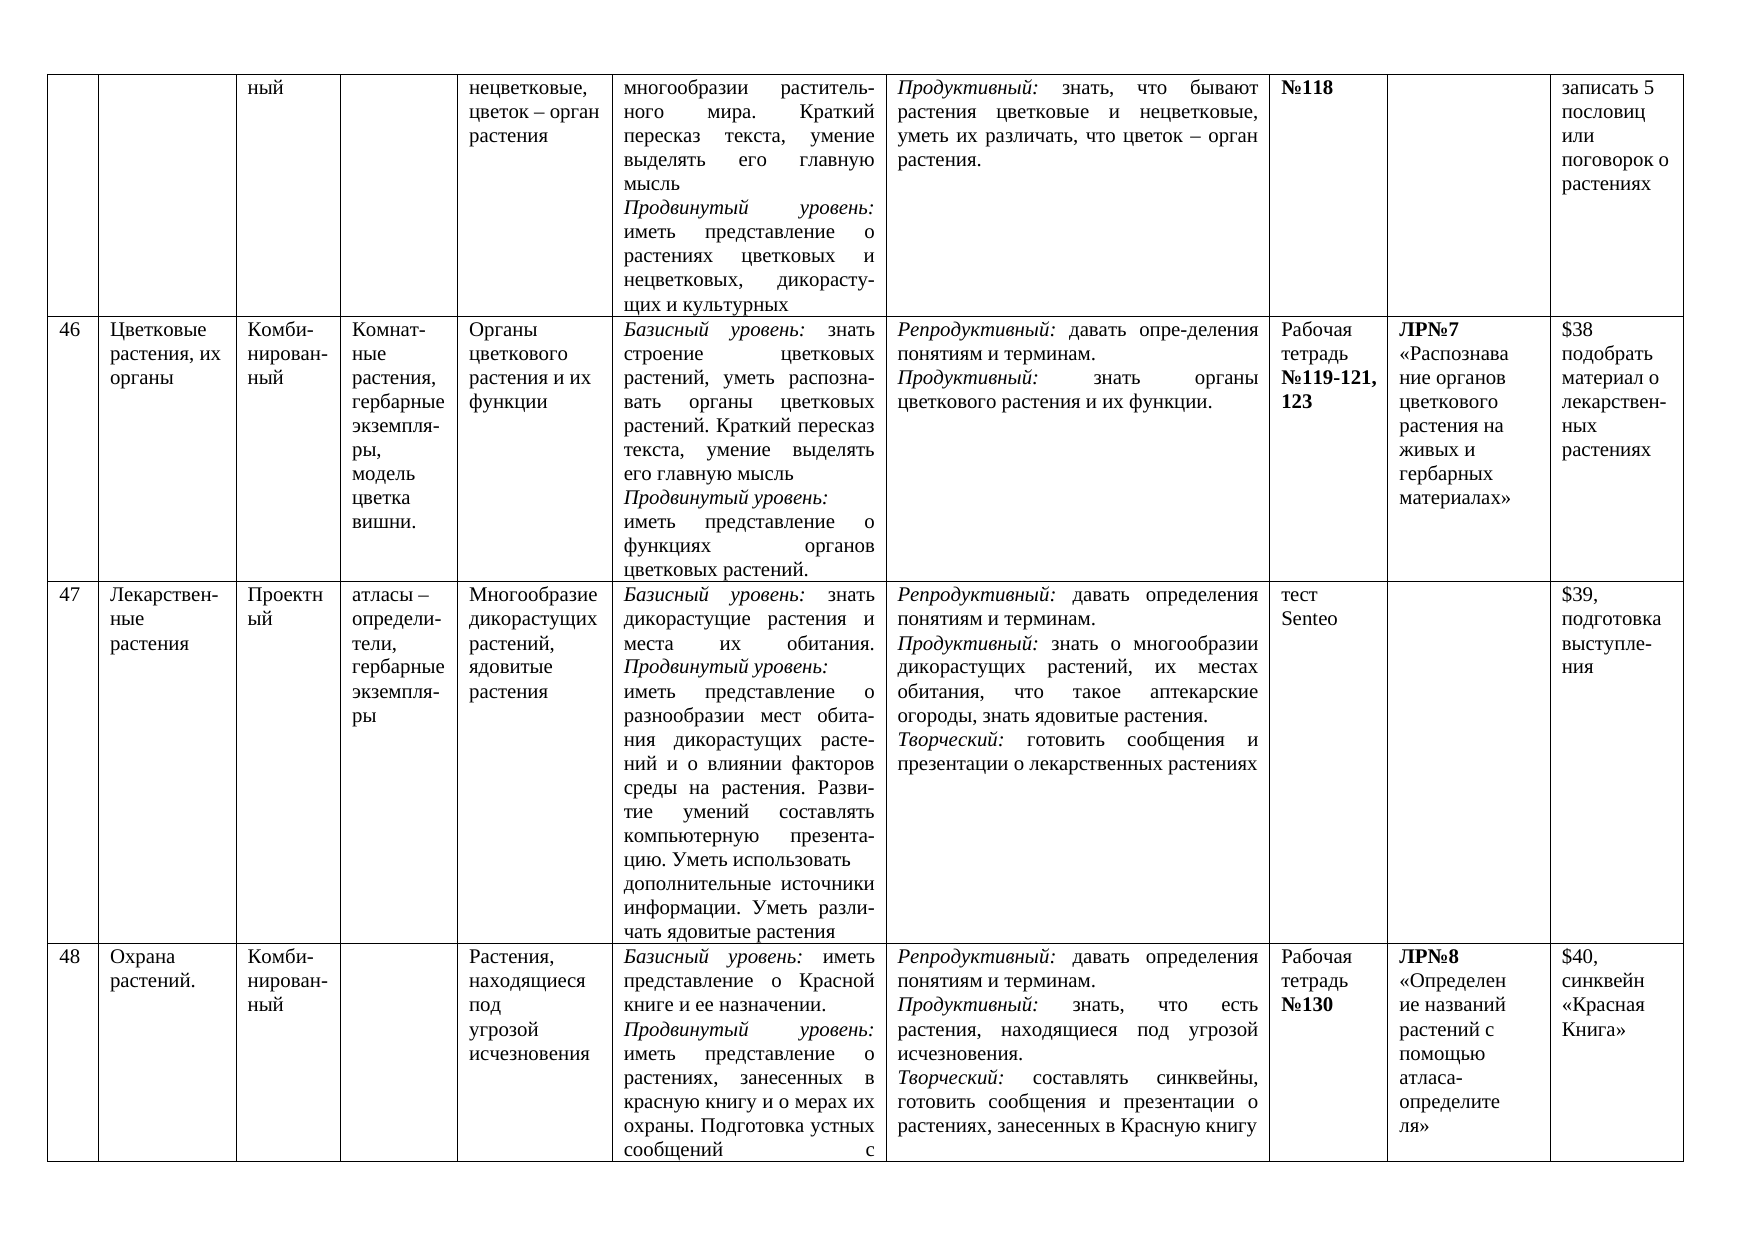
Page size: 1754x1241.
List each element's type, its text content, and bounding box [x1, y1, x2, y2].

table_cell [613, 75, 886, 316]
table_cell $39, подготовка выступле-ния [1551, 582, 1683, 943]
table_cell 48 [48, 944, 98, 1161]
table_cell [887, 75, 1269, 316]
table_cell $38 подобрать материал о лекарствен- ных растениях [1551, 317, 1683, 581]
table_cell Лекарствен-ные растения [99, 582, 236, 943]
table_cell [1388, 944, 1550, 1161]
table_cell Проектный [237, 582, 340, 943]
table_cell Репродуктивный: давать опре-деления понятиям и терминам. Продуктивный: знать органы цветкового растения и их функции. [887, 317, 1269, 581]
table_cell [887, 944, 1269, 1161]
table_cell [1551, 75, 1683, 316]
table_cell Репродуктивный: давать определения понятиям и терминам. Продуктивный: знать о многообразии дикорастущих растений, их местах обитания, что такое аптекарские огороды, знать ядовитые растения. Творческий: готовить сообщения и презентации о лекарственных растениях [887, 582, 1269, 943]
table_cell [341, 944, 457, 1161]
table_cell Цветковые растения, их органы [99, 317, 236, 581]
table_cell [458, 75, 612, 316]
table_cell 45 [48, 75, 98, 316]
table_cell [341, 75, 457, 316]
table_cell Комби-нирован-ный [237, 75, 340, 316]
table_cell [613, 944, 886, 1161]
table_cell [458, 944, 612, 1161]
table_cell Многообразие дикорастущих растений, ядовитые растения [458, 582, 612, 943]
table_cell Базисный уровень: знать строение цветковых растений, уметь распозна-вать органы цветковых растений. Краткий пересказ текста, умение выделять его главную мысль Продвинутый уровень: иметь представление о функциях органов цветковых растений. [613, 317, 886, 581]
table_cell Органы цветкового растения и их функции [458, 317, 612, 581]
table_cell атласы – определи-тели, гербарные экземпля-ры [341, 582, 457, 943]
table_cell Комби-нирован-ный [237, 317, 340, 581]
table_cell 46 [48, 317, 98, 581]
table_cell [1388, 75, 1550, 316]
table_cell Комнат-ные растения, гербарные экземпля-ры, модель цветка вишни. [341, 317, 457, 581]
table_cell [1270, 944, 1387, 1161]
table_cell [1551, 944, 1683, 1161]
table_cell ЛР№7 «Распознава ние органов цветкового растения на живых и гербарных материалах» [1388, 317, 1550, 581]
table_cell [99, 75, 236, 316]
table_cell Базисный уровень: знать дикорастущие растения и места их обитания. Продвинутый уровень: иметь представление о разнообразии мест обита-ния дикорастущих расте-ний и о влиянии факторов среды на растения. Разви-тие умений составлять компьютерную презента-цию. Уметь использовать дополнительные источники информации. Уметь разли-чать ядовитые растения [613, 582, 886, 943]
table_cell Охрана растений. [99, 944, 236, 1161]
table_cell [1388, 582, 1550, 943]
table_cell Комби-нирован-ный [237, 944, 340, 1161]
table_cell Рабочая тетрадь №119-121, 123 [1270, 317, 1387, 581]
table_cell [1270, 75, 1387, 316]
table_cell тест Senteo [1270, 582, 1387, 943]
table_cell 47 [48, 582, 98, 943]
